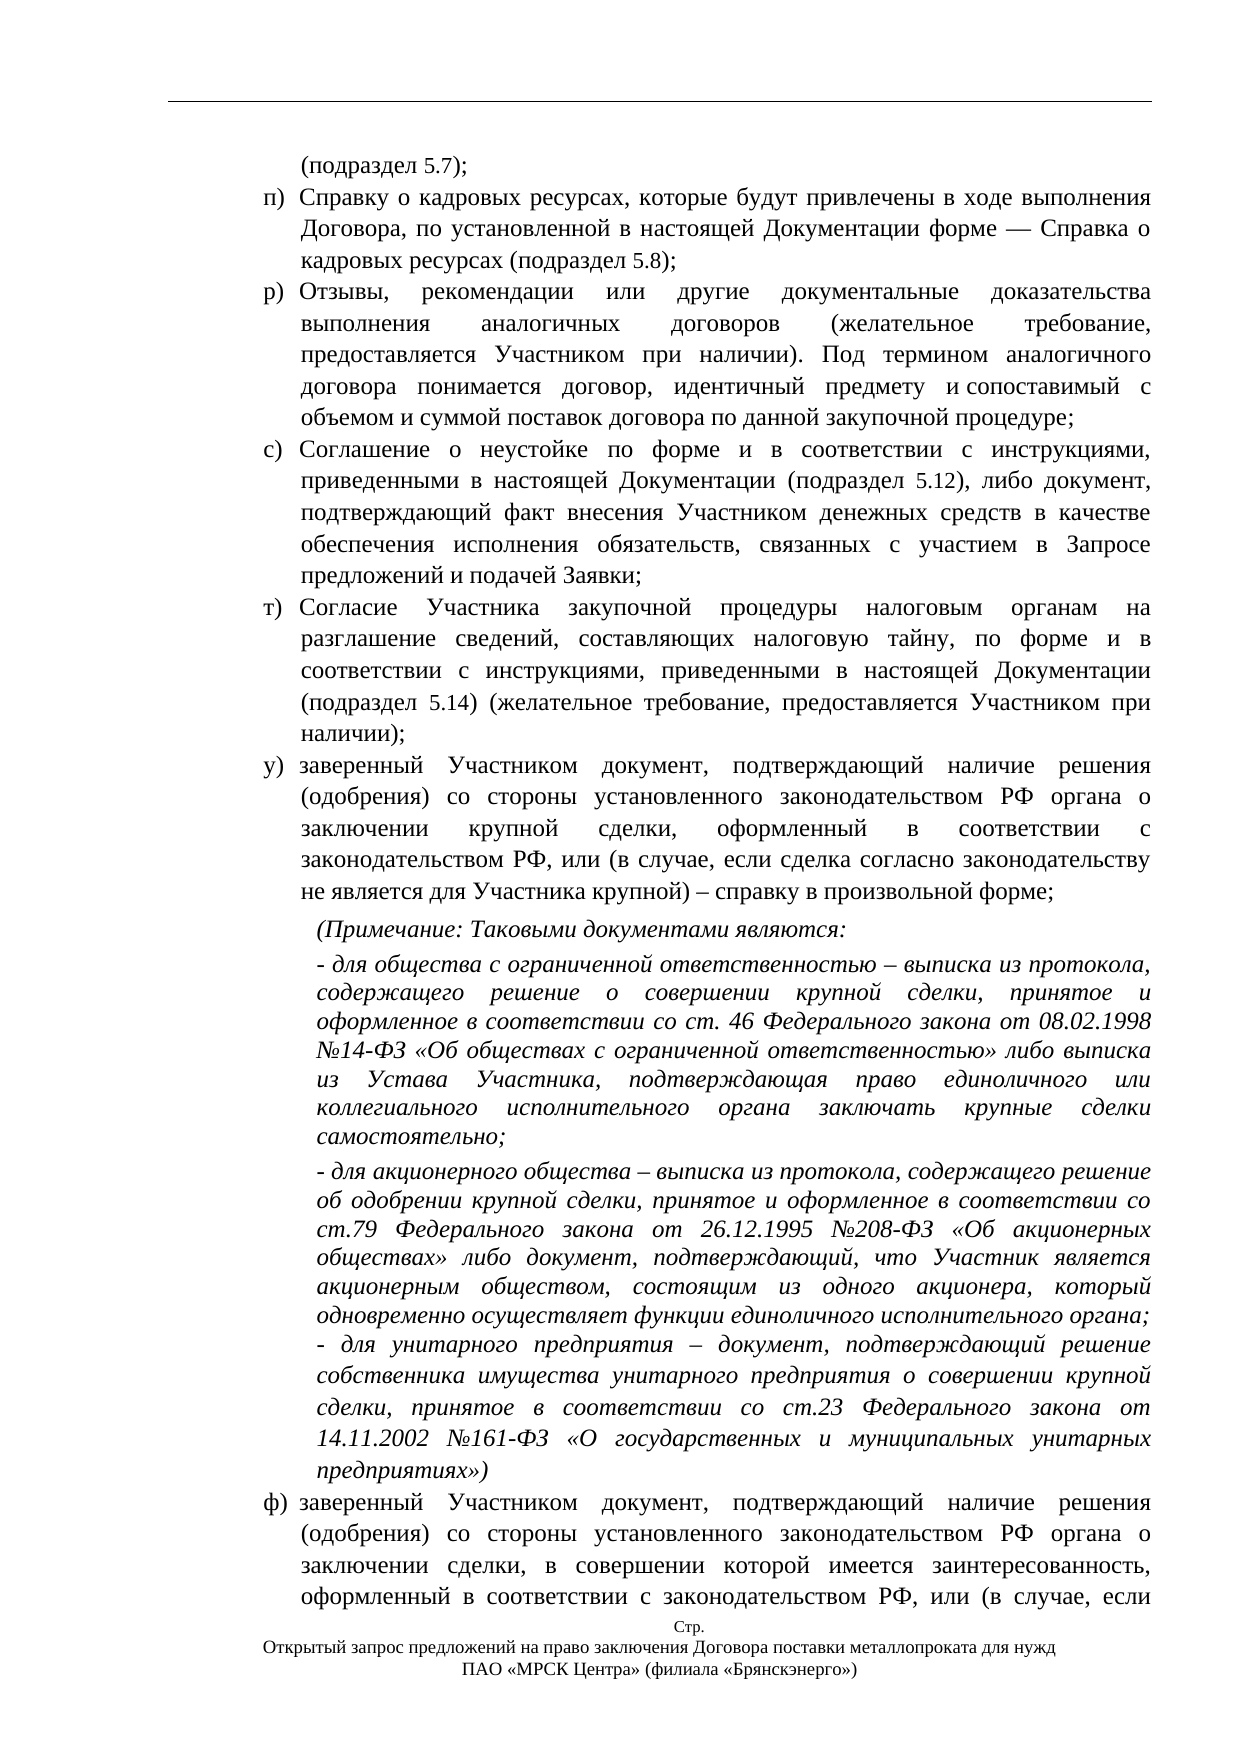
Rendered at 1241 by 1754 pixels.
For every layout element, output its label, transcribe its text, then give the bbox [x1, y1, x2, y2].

list - для общества с ограниченной ответственностью – выписка из протокола, содержащего решение о совершении крупной сделки, принятое и оформленное в соответствии со ст. 46 Федерального закона от 08.02.1998 №14-ФЗ «Об обществах с ограниченной ответственностью» либо выписка из Устава Участника, подтверждающая право единоличного или коллегиального исполнительного органа заключать крупные сделки самостоятельно; [316, 949, 1152, 1150]
list Справку о кадровых ресурсах, которые будут привлечены в ходе выполнения Договора, по установленной в настоящей Документации форме — Справка о кадровых ресурсах (подраздел 5.8); [263, 182, 1152, 273]
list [263, 150, 1152, 179]
list Согласие Участника закупочной процедуры налоговым органам на разглашение сведений, составляющих налоговую тайну, по форме и в соответствии с инструкциями, приведенными в настоящей Документации (подраздел 5.14) (желательное требование, предоставляется Участником при наличии); [263, 592, 1152, 747]
list - для унитарного предприятия – документ, подтверждающий решение собственника имущества унитарного предприятия о совершении крупной сделки, принятое в соответствии со ст.23 Федерального закона от 14.11.2002 №161-ФЗ «О государственных и муниципальных унитарных предприятиях») [316, 1329, 1152, 1484]
list Соглашение о неустойке по форме и в соответствии с инструкциями, приведенными в настоящей Документации (подраздел 5.12), либо документ, подтверждающий факт внесения Участником денежных средств в качестве обеспечения исполнения обязательств, связанных с участием в Запросе предложений и подачей Заявки; [263, 434, 1152, 589]
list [263, 1487, 1152, 1610]
list Отзывы, рекомендации или другие документальные доказательства выполнения аналогичных договоров (желательное требование, предоставляется Участником при наличии). Под термином аналогичного договора понимается договор, идентичный предмету и сопоставимый с объемом и суммой поставок договора по данной закупочной процедуре; [263, 276, 1152, 431]
list заверенный Участником документ, подтверждающий наличие решения (одобрения) со стороны установленного законодательством РФ органа о заключении крупной сделки, оформленный в соответствии с законодательством РФ, или (в случае, если сделка согласно законодательству не является для Участника крупной) – справку в произвольной форме; [263, 750, 1152, 905]
list (Примечание: Таковыми документами являются: [316, 914, 1152, 942]
list - для акционерного общества – выписка из протокола, содержащего решение об одобрении крупной сделки, принятое и оформленное в соответствии со ст.79 Федерального закона от 26.12.1995 №208-ФЗ «Об акционерных обществах» либо документ, подтверждающий, что Участник является акционерным обществом, состоящим из одного акционера, который одновременно осуществляет функции единоличного исполнительного органа; [316, 1156, 1152, 1329]
